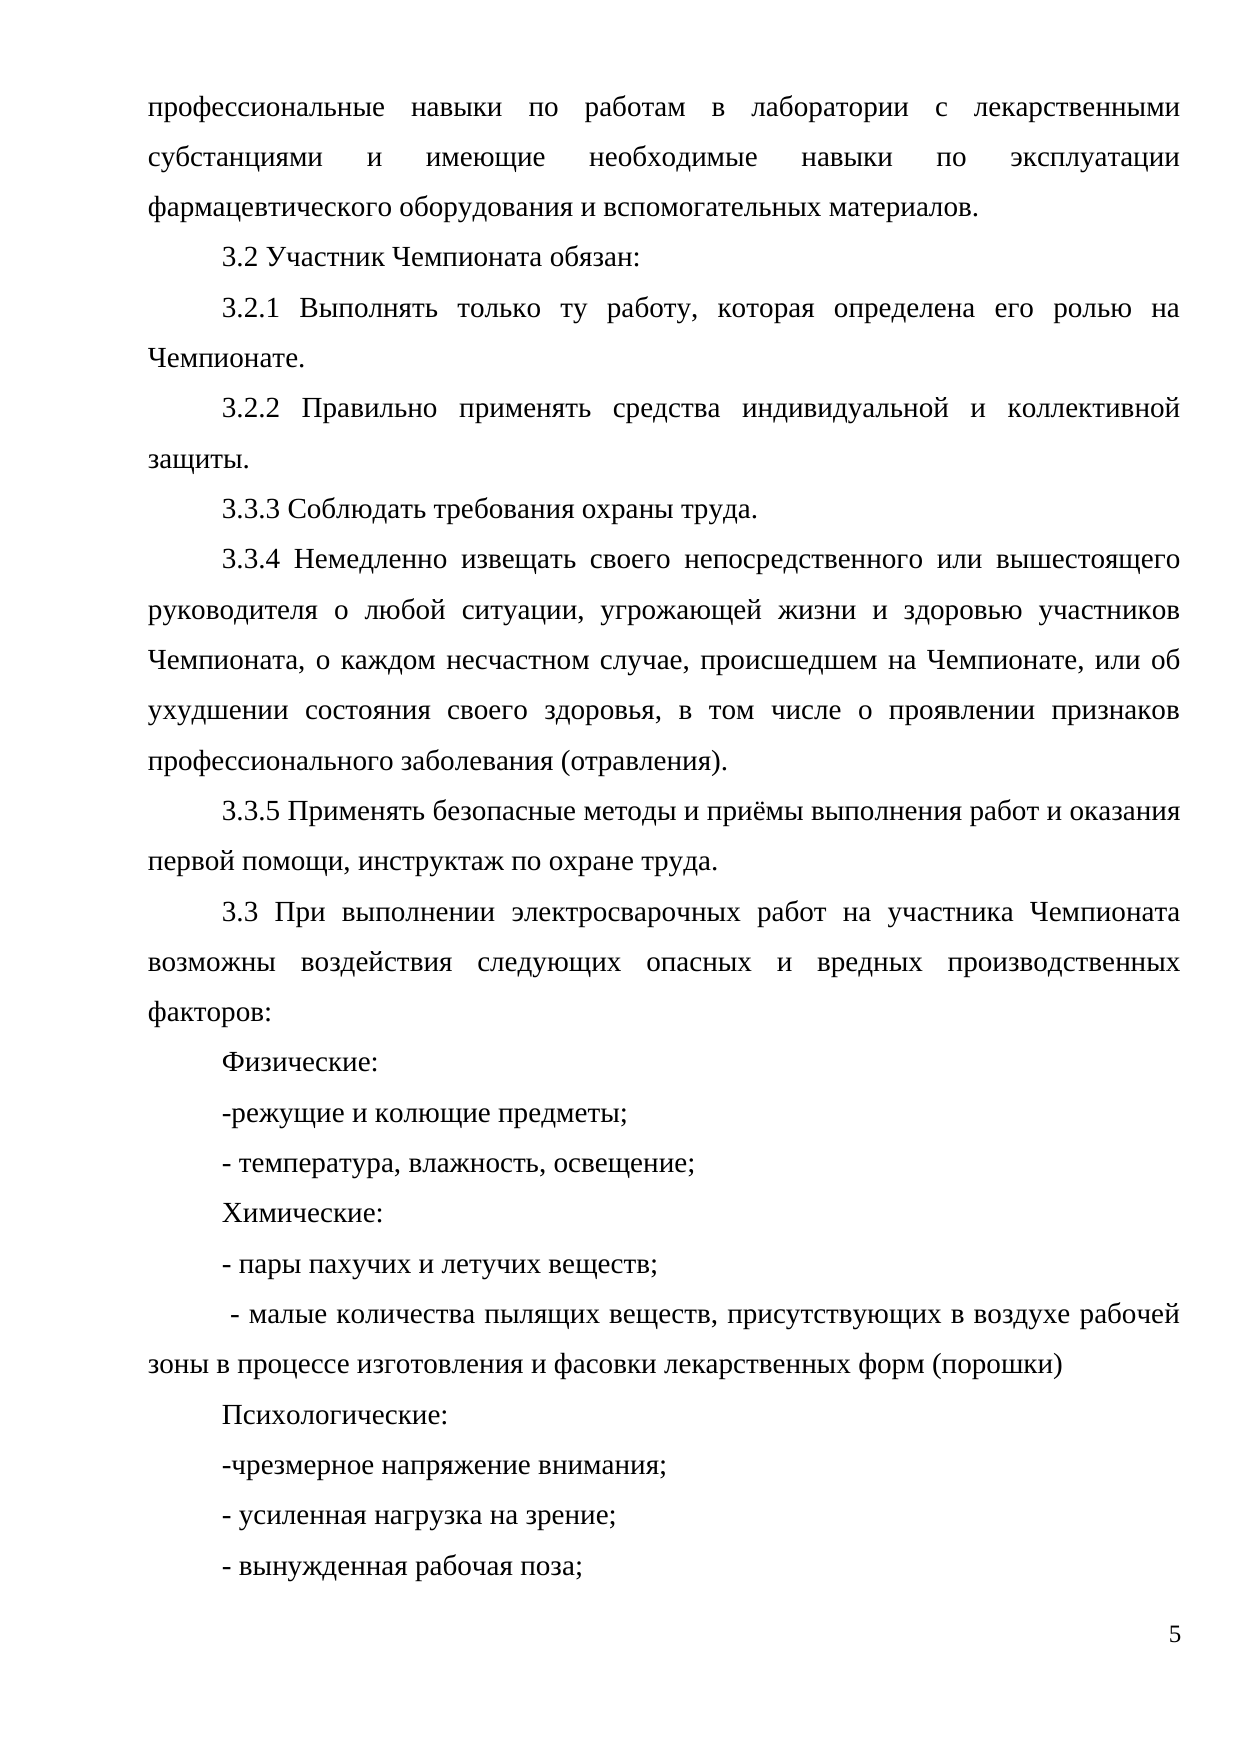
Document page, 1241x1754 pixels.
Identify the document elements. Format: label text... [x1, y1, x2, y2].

text 3.3 При выполнении электросварочных работ на участника Чемпионата возможны воздействия следующих опасных и вредных производственных факторов: [148, 894, 1181, 1028]
text 3.3.3 Соблюдать требования охраны труда. [148, 491, 1181, 525]
text 3.2.2 Правильно применять средства индивидуальной и коллективной защиты. [148, 391, 1181, 474]
text Психологические: [148, 1397, 1181, 1430]
text - вынужденная рабочая поза; [148, 1548, 1181, 1581]
text 3.3.4 Немедленно извещать своего непосредственного или вышестоящего руководителя о любой ситуации, угрожающей жизни и здоровью участников Чемпионата, о каждом несчастном случае, происшедшем на Чемпионате, или об ухудшении состояния своего здоровья, в том числе о проявлении признаков профессионального заболевания (отравления). [148, 541, 1181, 776]
text Химические: [148, 1196, 1181, 1229]
text 3.3.5 Применять безопасные методы и приёмы выполнения работ и оказания первой помощи, инструктаж по охране труда. [148, 793, 1181, 877]
text 3.2.1 Выполнять только ту работу, которая определена его ролью на Чемпионате. [148, 290, 1181, 374]
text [148, 89, 1181, 223]
text - пары пахучих и летучих веществ; [148, 1246, 1181, 1279]
text - малые количества пылящих веществ, присутствующих в воздухе рабочей зоны в процессе изготовления и фасовки лекарственных форм (порошки) [148, 1296, 1181, 1380]
text -режущие и колющие предметы; [148, 1095, 1181, 1128]
text - усиленная нагрузка на зрение; [148, 1497, 1181, 1531]
text Физические: [148, 1044, 1181, 1078]
text - температура, влажность, освещение; [148, 1145, 1181, 1179]
text -чрезмерное напряжение внимания; [148, 1447, 1181, 1481]
text 3.2 Участник Чемпионата обязан: [148, 239, 1181, 273]
